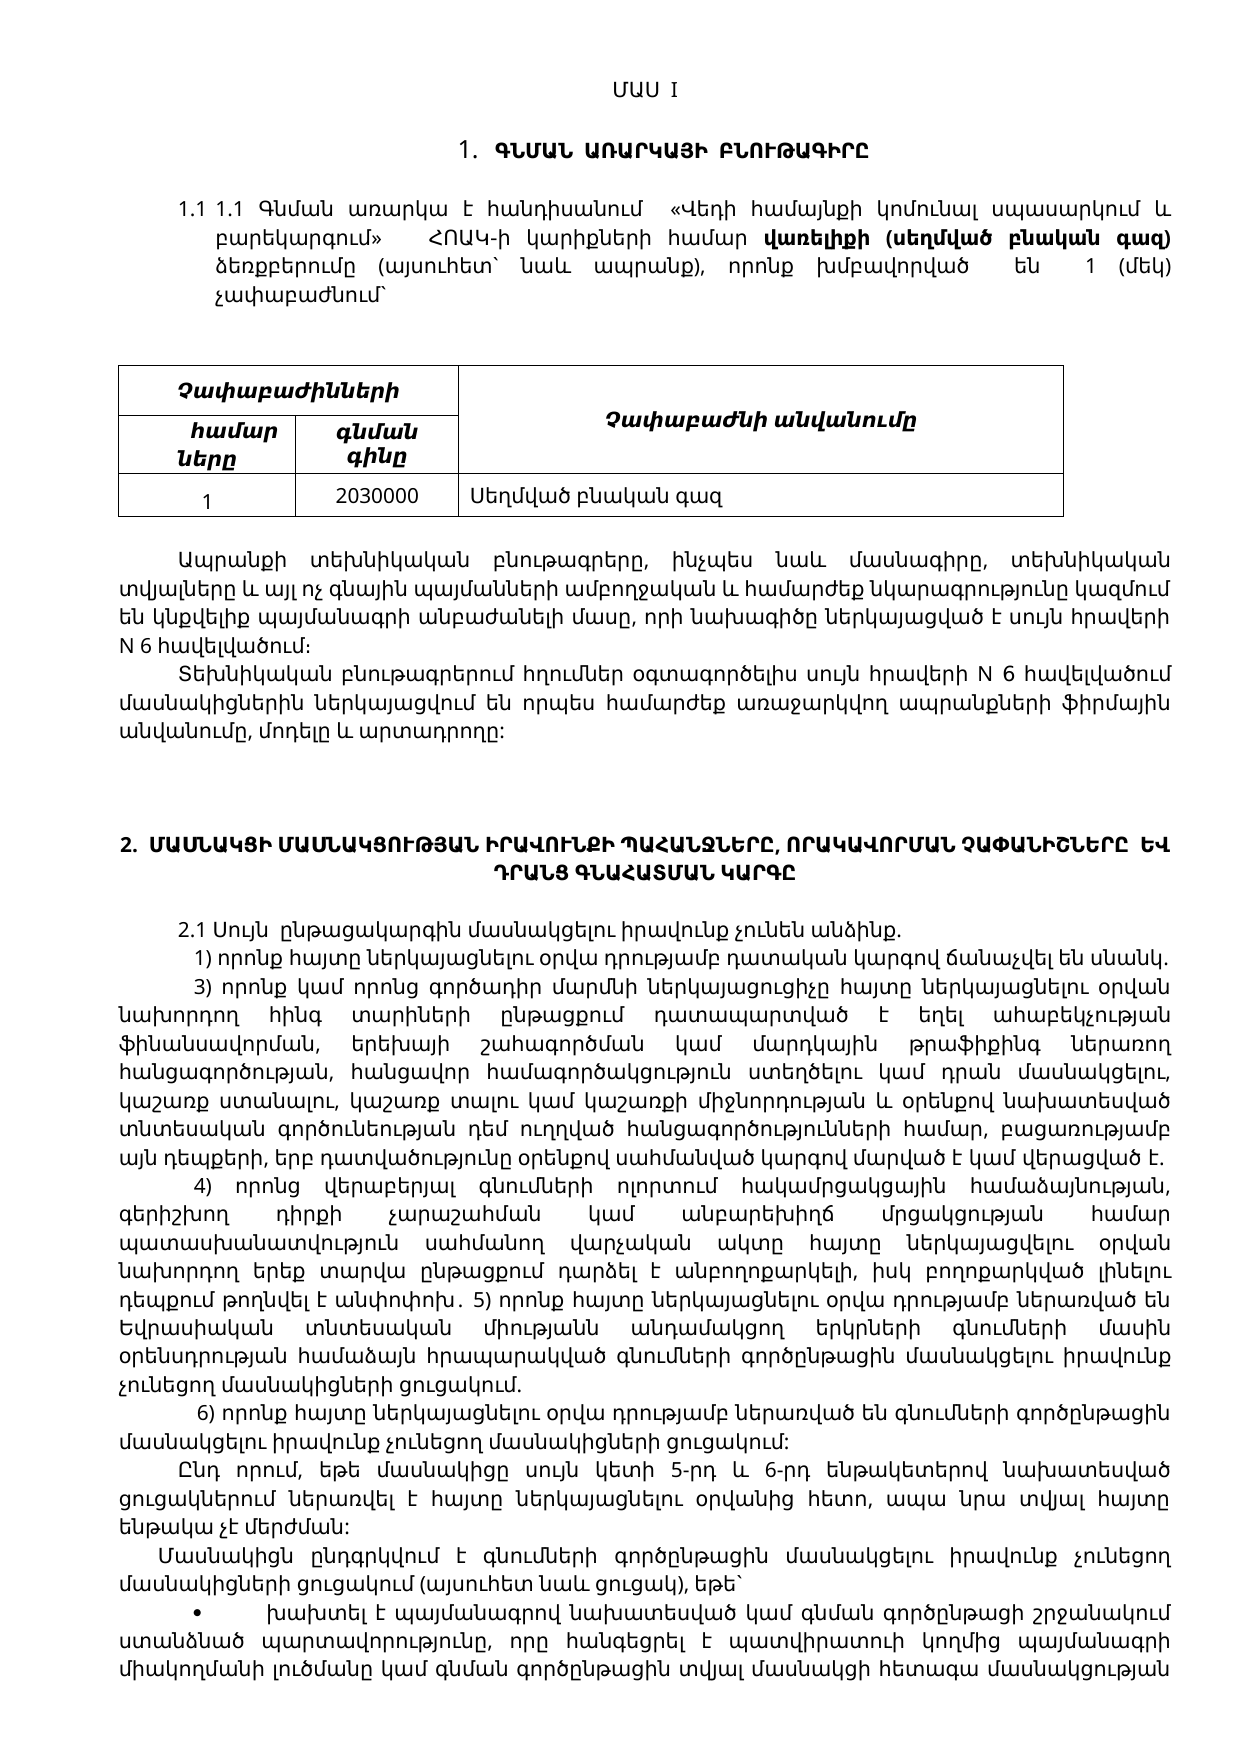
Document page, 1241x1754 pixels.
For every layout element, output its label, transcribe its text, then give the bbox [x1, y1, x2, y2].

text Ընդ որում, եթե մասնակիցը սույն կետի 5-րդ և 6-րդ ենթակետերով նախատեսված ցուցակներում ներառվել է հայտը ներկայացնելու օրվանից հետո, ապա նրա տվյալ հայտը ենթակա չէ մերժման: [118, 1455, 1171, 1541]
text ՄԱՍ I [118, 75, 1171, 103]
table_cell համարները [119, 416, 295, 473]
table_cell 2030000 [296, 474, 458, 516]
text 1) որոնք հայտը ներկայացնելու օրվա դրությամբ դատական կարգով ճանաչվել են սնանկ. [118, 943, 1171, 972]
table_cell Սեղմված բնական գազ [459, 474, 1063, 516]
list ԳՆՄԱՆ ԱՌԱՐԿԱՅԻ ԲՆՈՒԹԱԳԻՐԸ [156, 132, 1171, 166]
table_cell գնման գինը [296, 416, 458, 473]
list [118, 1598, 1171, 1683]
text 2. ՄԱՍՆԱԿՑԻ ՄԱՍՆԱԿՑՈՒԹՅԱՆ ԻՐԱՎՈՒՆՔԻ ՊԱՀԱՆՋՆԵՐԸ, ՈՐԱԿԱՎՈՐՄԱՆ ՉԱՓԱՆԻՇՆԵՐԸ ԵՎ ԴՐԱՆՑ ԳՆԱՀԱՏՄԱՆ ԿԱՐԳԸ [118, 830, 1171, 887]
text 4) որոնց վերաբերյալ գնումների ոլորտում հակամրցակցային համաձայնության, գերիշխող դիրքի չարաշահման կամ անբարեխիղճ մրցակցության համար պատասխանատվություն սահմանող վարչական ակտը հայտը ներկայացվելու օրվան նախորդող երեք տարվա ընթացքում դարձել է անբողոքարկելի, իսկ բողոքարկված լինելու դեպքում թողնվել է անփոփոխ․ 5) որոնք հայտը ներկայացնելու օրվա դրությամբ ներառված են Եվրասիական տնտեսական միությանն անդամակցող երկրների գնումների մասին օրենսդրության համաձայն հրապարակված գնումների գործընթացին մասնակցելու իրավունք չունեցող մասնակիցների ցուցակում. [118, 1171, 1171, 1398]
text Տեխնիկական բնութագրերում հղումներ օգտագործելիս սույն հրավերի N 6 հավելվածում մասնակիցներին ներկայացվում են որպես համարժեք առաջարկվող ապրանքների ֆիրմային անվանումը, մոդելը և արտադրողը: [118, 659, 1171, 744]
table_cell 1 [119, 474, 295, 516]
table_header Չափաբաժինների [119, 366, 458, 415]
text Մասնակիցն ընդգրկվում է գնումների գործընթացին մասնակցելու իրավունք չունեցող մասնակիցների ցուցակում (այսուհետ նաև ցուցակ), եթե` [118, 1541, 1171, 1598]
text 6) որոնք հայտը ներկայացնելու օրվա դրությամբ ներառված են գնումների գործընթացին մասնակցելու իրավունք չունեցող մասնակիցների ցուցակում: [118, 1398, 1171, 1455]
text 2.1 Սույն ընթացակարգին մասնակցելու իրավունք չունեն անձինք. [118, 915, 1171, 943]
text Ապրանքի տեխնիկական բնութագրերը, ինչպես նաև մասնագիրը, տեխնիկական տվյալները և այլ ոչ գնային պայմանների ամբողջական և համարժեք նկարագրությունը կազմում են կնքվելիք պայմանագրի անբաժանելի մասը, որի նախագիծը ներկայացված է սույն հրավերի N 6 հավելվածում։ [118, 545, 1171, 659]
subtitle 1.1 Գնման առարկա է հանդիսանում «Վեդի համայնքի կոմունալ սպասարկում և բարեկարգում» ՀՈԱԿ-ի կարիքների համար վառելիքի (սեղմված բնական գազ) ձեռքբերումը (այսուհետ` նաև ապրանք), որոնք խմբավորված են 1 (մեկ) չափաբաժնում` [178, 194, 1171, 308]
table_header Չափաբաժնի անվանումը [459, 366, 1063, 473]
text 3) որոնք կամ որոնց գործադիր մարմնի ներկայացուցիչը հայտը ներկայացնելու օրվան նախորդող հինգ տարիների ընթացքում դատապարտված է եղել ահաբեկչության ֆինանսավորման, երեխայի շահագործման կամ մարդկային թրաֆիքինգ ներառող հանցագործության, հանցավոր համագործակցություն ստեղծելու կամ դրան մասնակցելու, կաշառք ստանալու, կաշառք տալու կամ կաշառքի միջնորդության և օրենքով նախատեսված տնտեսական գործունեության դեմ ուղղված հանցագործությունների համար, բացառությամբ այն դեպքերի, երբ դատվածությունը օրենքով սահմանված կարգով մարված է կամ վերացված է. [118, 972, 1171, 1171]
